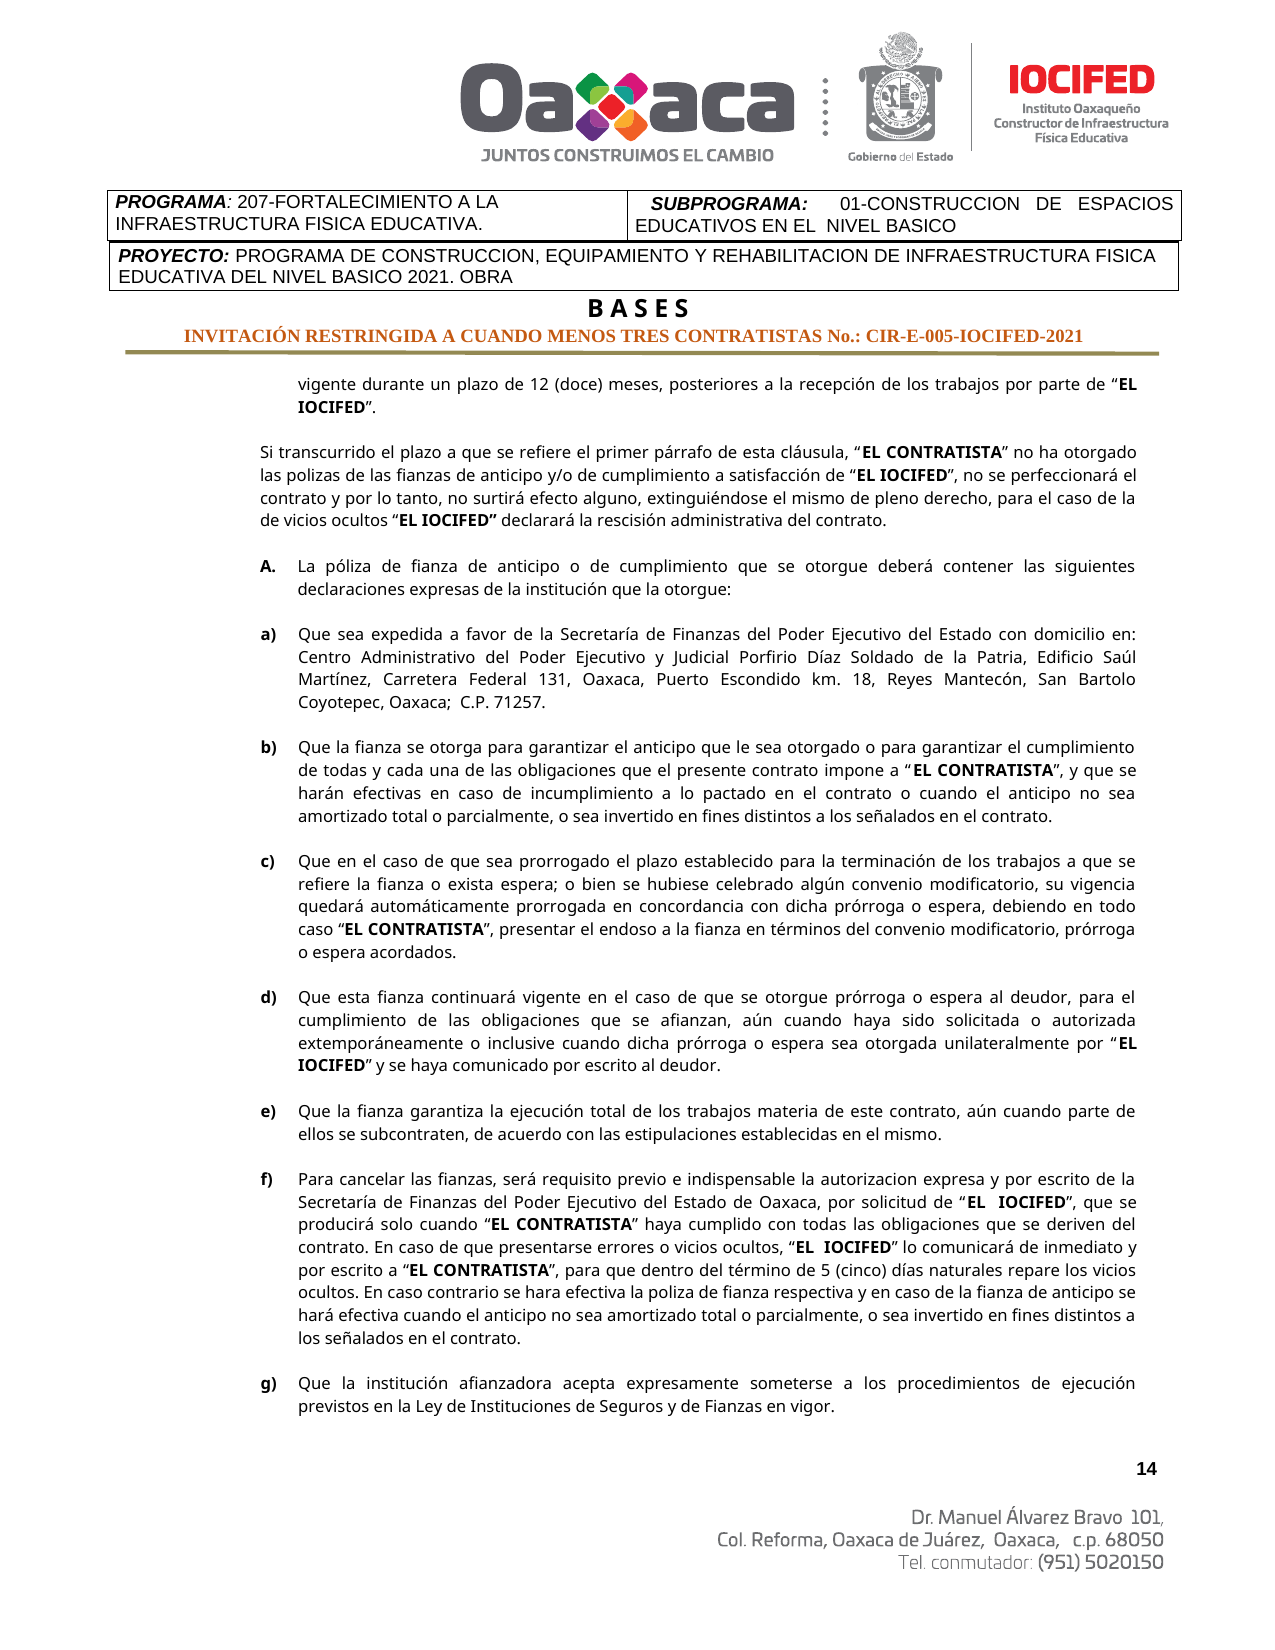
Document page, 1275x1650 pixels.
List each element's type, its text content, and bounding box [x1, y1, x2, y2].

list Que la institución afianzadora acepta expresamente someterse a los procedimientos de ejecución previstos en la Ley de Instituciones de Seguros y de Fianzas en vigor. [260, 1372, 1137, 1417]
list La póliza de fianza de anticipo o de cumplimiento que se otorgue deberá contener las siguientes declaraciones expresas de la institución que la otorgue: [260, 554, 1137, 600]
list Para cancelar las fianzas, será requisito previo e indispensable la autorizacion expresa y por escrito de la Secretaría de Finanzas del Poder Ejecutivo del Estado de Oaxaca, por solicitud de “EL IOCIFED”, que se producirá solo cuando “EL CONTRATISTA” haya cumplido con todas las obligaciones que se deriven del contrato. En caso de que presentarse errores o vicios ocultos, “EL IOCIFED” lo comunicará de inmediato y por escrito a “EL CONTRATISTA”, para que dentro del término de 5 (cinco) días naturales repare los vicios ocultos. En caso contrario se hara efectiva la poliza de fianza respectiva y en caso de la fianza de anticipo se hará efectiva cuando el anticipo no sea amortizado total o parcialmente, o sea invertido en fines distintos a los señalados en el contrato. [260, 1168, 1137, 1349]
list Que esta fianza continuará vigente en el caso de que se otorgue prórroga o espera al deudor, para el cumplimiento de las obligaciones que se afianzan, aún cuando haya sido solicitada o autorizada extemporáneamente o inclusive cuando dicha prórroga o espera sea otorgada unilateralmente por “EL IOCIFED” y se haya comunicado por escrito al deudor. [260, 986, 1137, 1077]
list Que en el caso de que sea prorrogado el plazo establecido para la terminación de los trabajos a que se refiere la fianza o exista espera; o bien se hubiese celebrado algún convenio modificatorio, su vigencia quedará automáticamente prorrogada en concordancia con dicha prórroga o espera, debiendo en todo caso “EL CONTRATISTA”, presentar el endoso a la fianza en términos del convenio modificatorio, prórroga o espera acordados. [260, 850, 1137, 963]
list Que la fianza garantiza la ejecución total de los trabajos materia de este contrato, aún cuando parte de ellos se subcontraten, de acuerdo con las estipulaciones establecidas en el mismo. [260, 1099, 1137, 1145]
list Que sea expedida a favor de la Secretaría de Finanzas del Poder Ejecutivo del Estado con domicilio en: Centro Administrativo del Poder Ejecutivo y Judicial Porfirio Díaz Soldado de la Patria, Edificio Saúl Martínez, Carretera Federal 131, Oaxaca, Puerto Escondido km. 18, Reyes Mantecón, San Bartolo Coyotepec, Oaxaca; C.P. 71257. [260, 623, 1137, 713]
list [260, 373, 1137, 418]
list Que la fianza se otorga para garantizar el anticipo que le sea otorgado o para garantizar el cumplimiento de todas y cada una de las obligaciones que el presente contrato impone a “EL CONTRATISTA”, y que se harán efectivas en caso de incumplimiento a lo pactado en el contrato o cuando el anticipo no sea amortizado total o parcialmente, o sea invertido en fines distintos a los señalados en el contrato. [260, 736, 1137, 827]
text Si transcurrido el plazo a que se refiere el primer párrafo de esta cláusula, “EL CONTRATISTA” no ha otorgado las polizas de las fianzas de anticipo y/o de cumplimiento a satisfacción de “EL IOCIFED”, no se perfeccionará el contrato y por lo tanto, no surtirá efecto alguno, extinguiéndose el mismo de pleno derecho, para el caso de la de vicios ocultos “EL IOCIFED” declarará la rescisión administrativa del contrato. [260, 441, 1137, 532]
